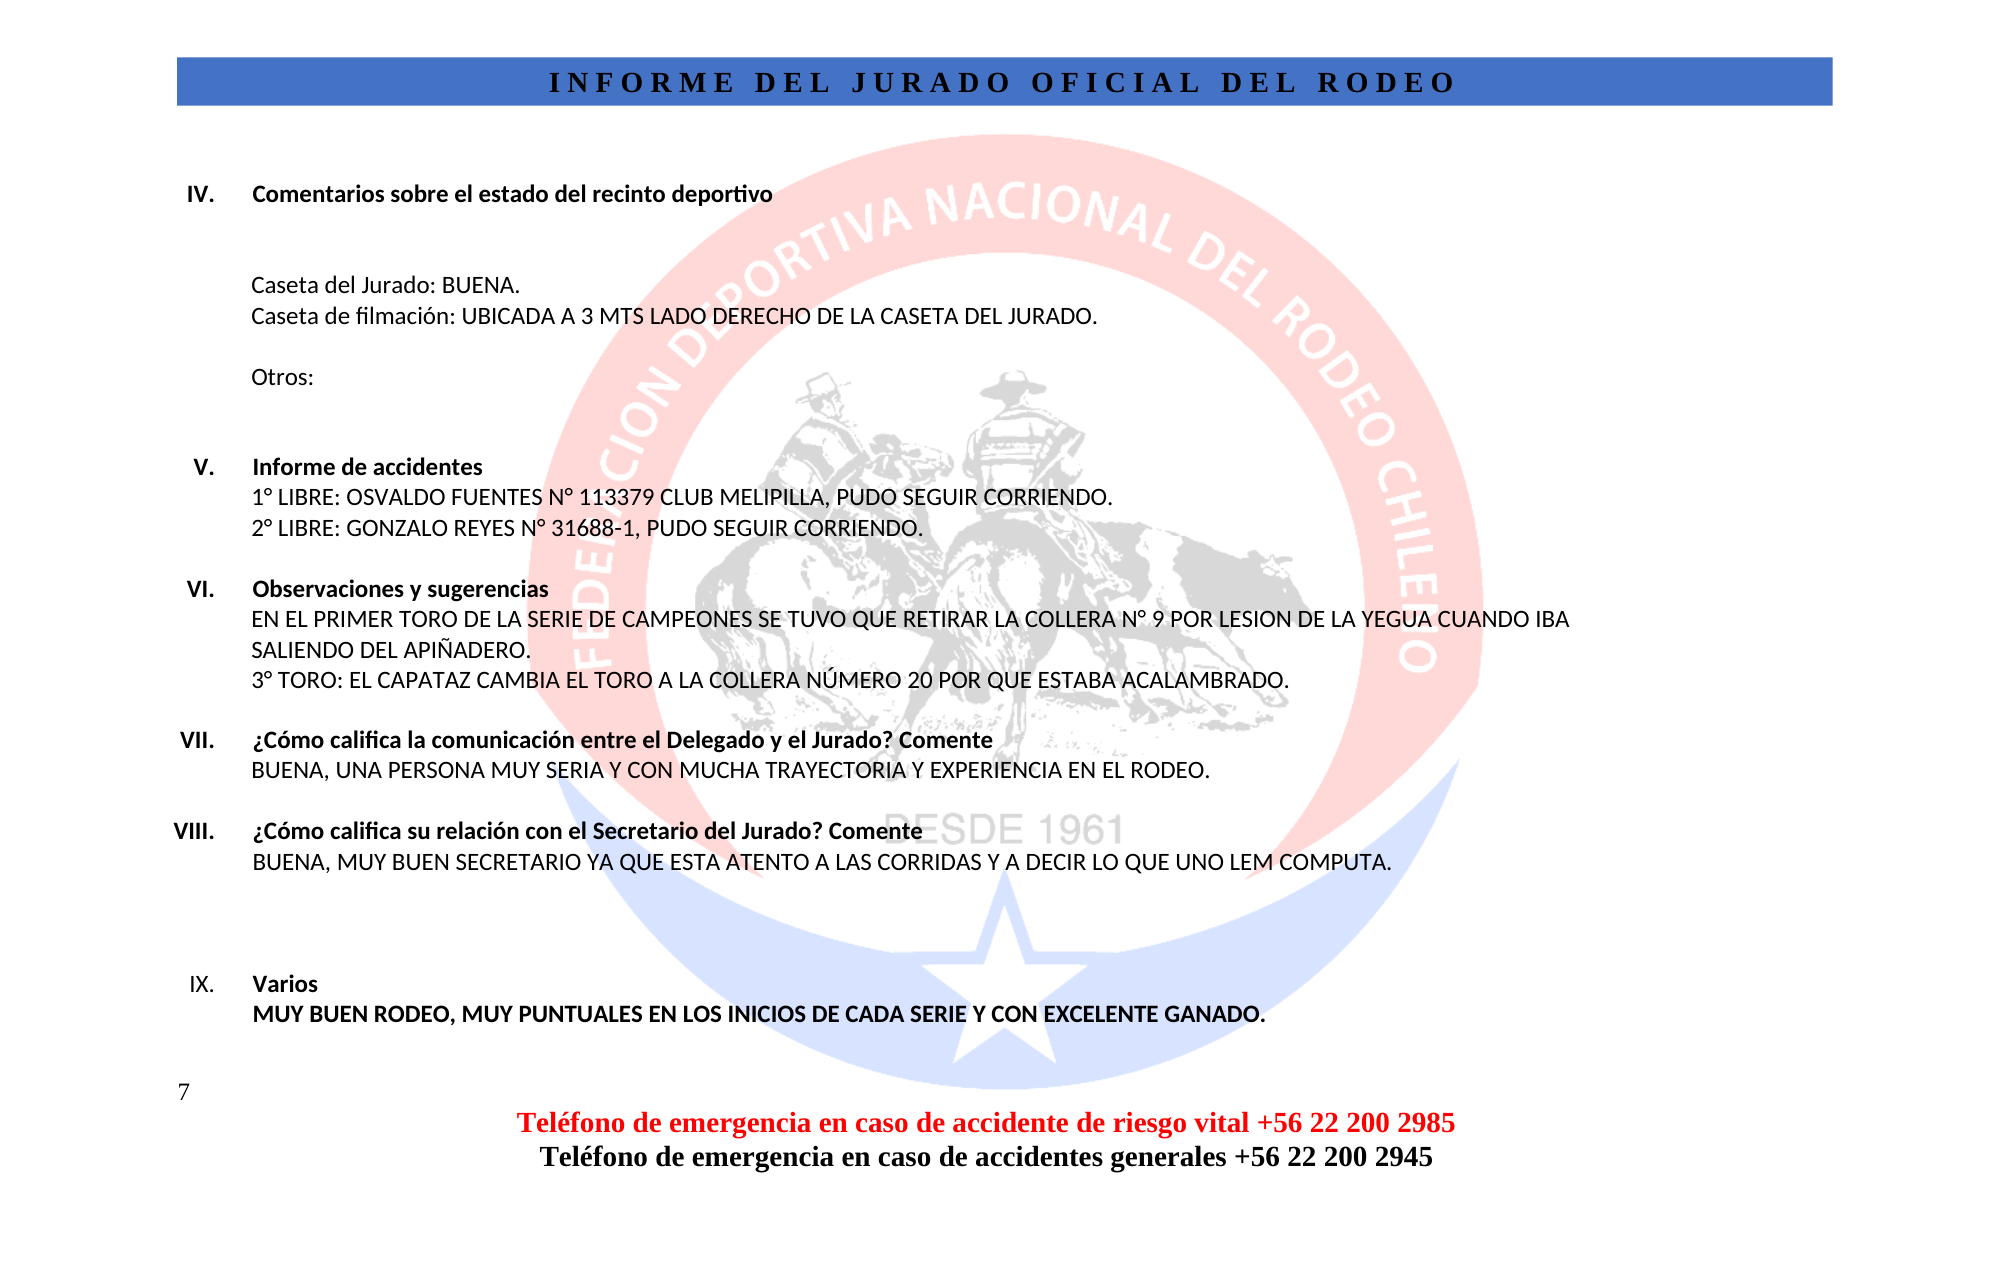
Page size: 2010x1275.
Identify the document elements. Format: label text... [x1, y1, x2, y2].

text 1° LIBRE: OSVALDO FUENTES N° 113379 CLUB MELIPILLA, PUDO SEGUIR CORRIENDO. [251, 482, 1626, 512]
list BUENA, MUY BUEN SECRETARIO YA QUE ESTA ATENTO A LAS CORRIDAS Y A DECIR LO QUE UNO LEM COMPUTA. [252, 846, 1626, 877]
list ¿Cómo califica su relación con el Secretario del Jurado? Comente [215, 816, 1626, 846]
list MUY BUEN RODEO, MUY PUNTUALES EN LOS INICIOS DE CADA SERIE Y CON EXCELENTE GANADO. [252, 999, 1626, 1029]
text 2° LIBRE: GONZALO REYES N° 31688-1, PUDO SEGUIR CORRIENDO. [251, 512, 1626, 543]
text Caseta de filmación: UBICADA A 3 MTS LADO DERECHO DE LA CASETA DEL JURADO. [251, 300, 1626, 331]
text Otros: [251, 361, 1626, 392]
text 3° TORO: EL CAPATAZ CAMBIA EL TORO A LA COLLERA NÚMERO 20 POR QUE ESTABA ACALAMBRADO. [251, 665, 1626, 695]
list Varios [215, 968, 1626, 999]
text EN EL PRIMER TORO DE LA SERIE DE CAMPEONES SE TUVO QUE RETIRAR LA COLLERA N° 9 POR LESION DE LA YEGUA CUANDO IBA SALIENDO DEL APIÑADERO. [251, 604, 1626, 665]
list Informe de accidentes [215, 451, 1626, 482]
list Observaciones y sugerencias [215, 573, 1626, 604]
list ¿Cómo califica la comunicación entre el Delegado y el Jurado? Comente [215, 724, 1626, 754]
text Caseta del Jurado: BUENA. [251, 270, 1626, 300]
text BUENA, UNA PERSONA MUY SERIA Y CON MUCHA TRAYECTORIA Y EXPERIENCIA EN EL RODEO. [251, 754, 1626, 785]
list Comentarios sobre el estado del recinto deportivo [215, 178, 1626, 209]
